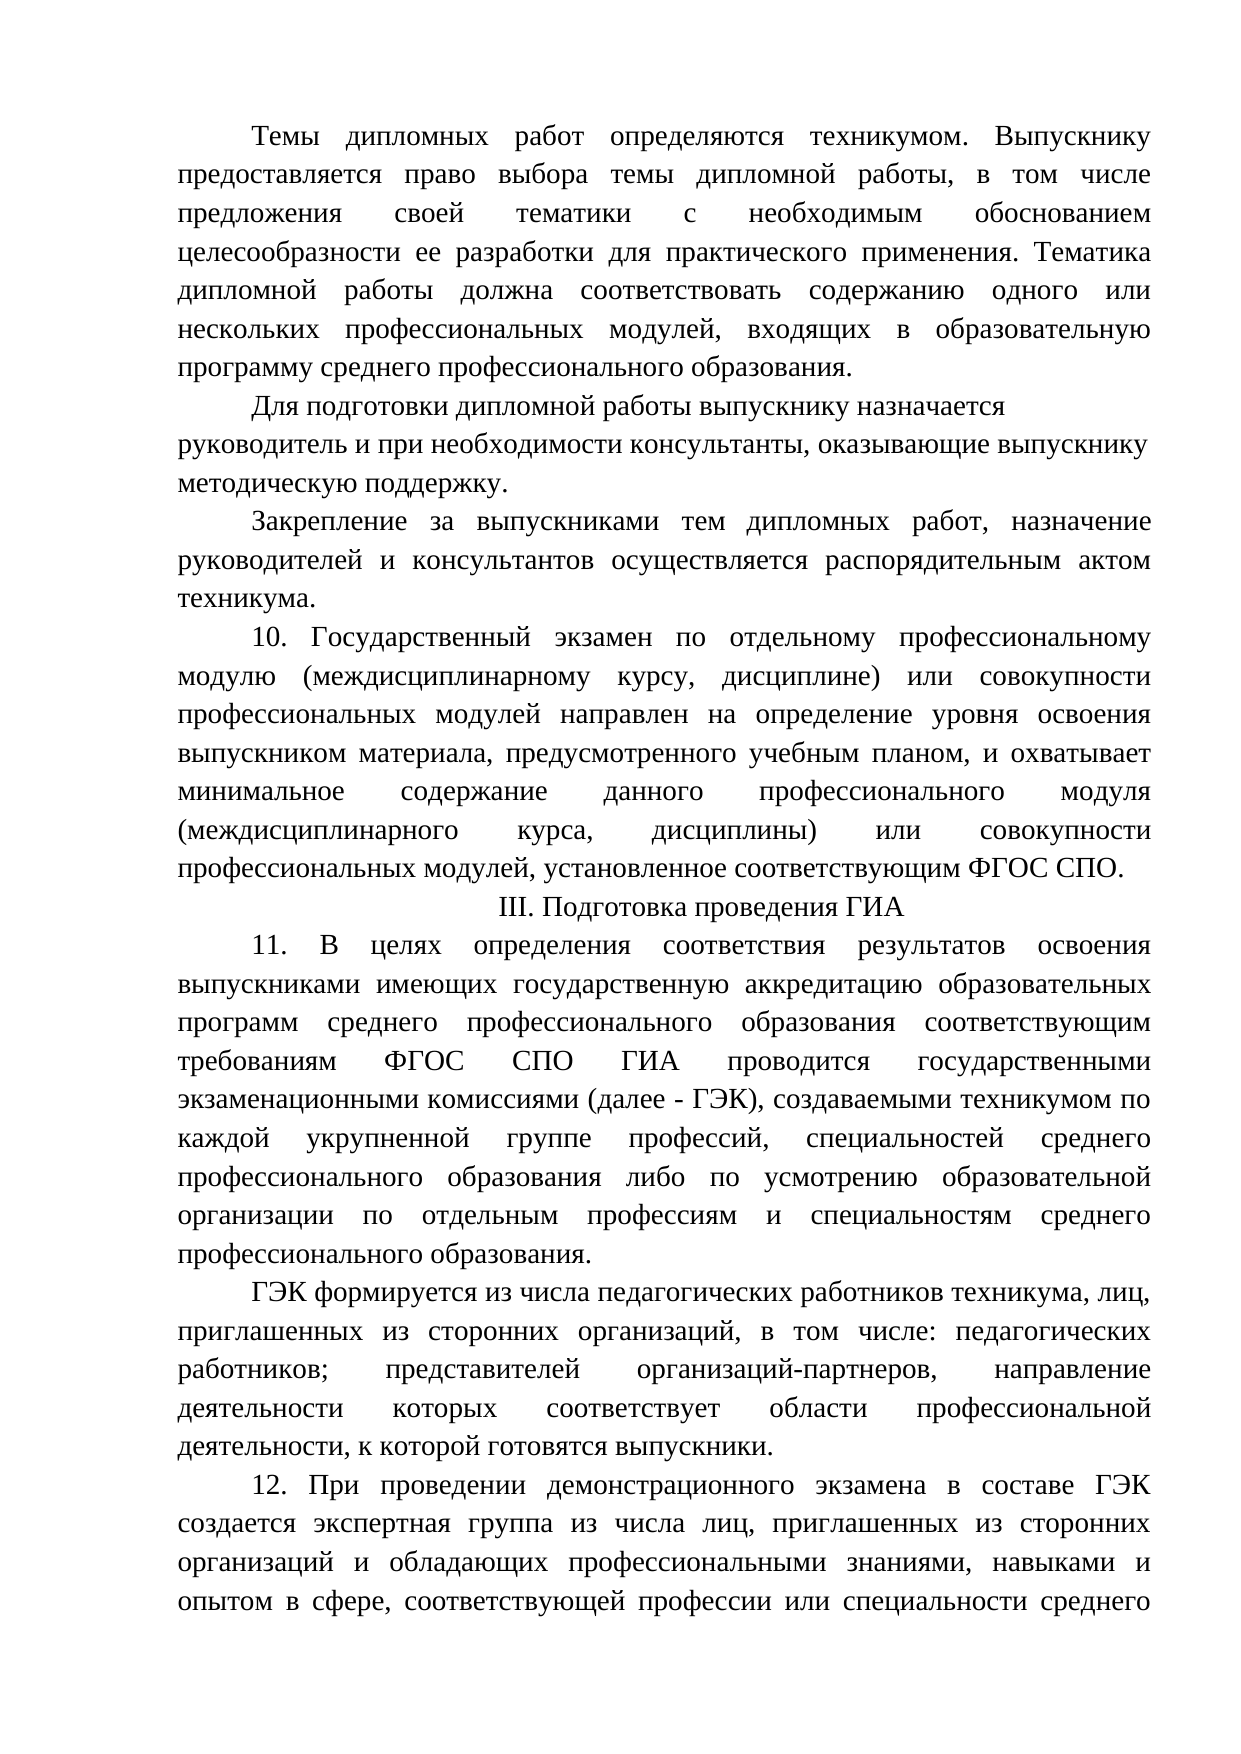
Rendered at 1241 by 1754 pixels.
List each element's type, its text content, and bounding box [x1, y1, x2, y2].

text III. Подготовка проведения ГИА [177, 889, 1152, 922]
text 10. Государственный экзамен по отдельному профессиональному модулю (междисциплинарному курсу, дисциплине) или совокупности профессиональных модулей направлен на определение уровня освоения выпускником материала, предусмотренного учебным планом, и охватывает минимальное содержание данного профессионального модуля (междисциплинарного курса, дисциплины) или совокупности профессиональных модулей, установленное соответствующим ФГОС СПО. [177, 619, 1152, 884]
text Закрепление за выпускниками тем дипломных работ, назначение руководителей и консультантов осуществляется распорядительным актом техникума. [177, 503, 1152, 614]
text 11. В целях определения соответствия результатов освоения выпускниками имеющих государственную аккредитацию образовательных программ среднего профессионального образования соответствующим требованиям ФГОС СПО ГИА проводится государственными экзаменационными комиссиями (далее - ГЭК), создаваемыми техникумом по каждой укрупненной группе профессий, специальностей среднего профессионального образования либо по усмотрению образовательной организации по отдельным профессиям и специальностям среднего профессионального образования. [177, 927, 1152, 1269]
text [177, 1467, 1152, 1616]
text Темы дипломных работ определяются техникумом. Выпускнику предоставляется право выбора темы дипломной работы, в том числе предложения своей тематики с необходимым обоснованием целесообразности ее разработки для практического применения. Тематика дипломной работы должна соответствовать содержанию одного или нескольких профессиональных модулей, входящих в образовательную программу среднего профессионального образования. [177, 118, 1152, 383]
text ГЭК формируется из числа педагогических работников техникума, лиц, приглашенных из сторонних организаций, в том числе: педагогических работников; представителей организаций-партнеров, направление деятельности которых соответствует области профессиональной деятельности, к которой готовятся выпускники. [177, 1274, 1152, 1462]
text Для подготовки дипломной работы выпускнику назначается руководитель и при необходимости консультанты, оказывающие выпускнику методическую поддержку. [177, 388, 1152, 498]
